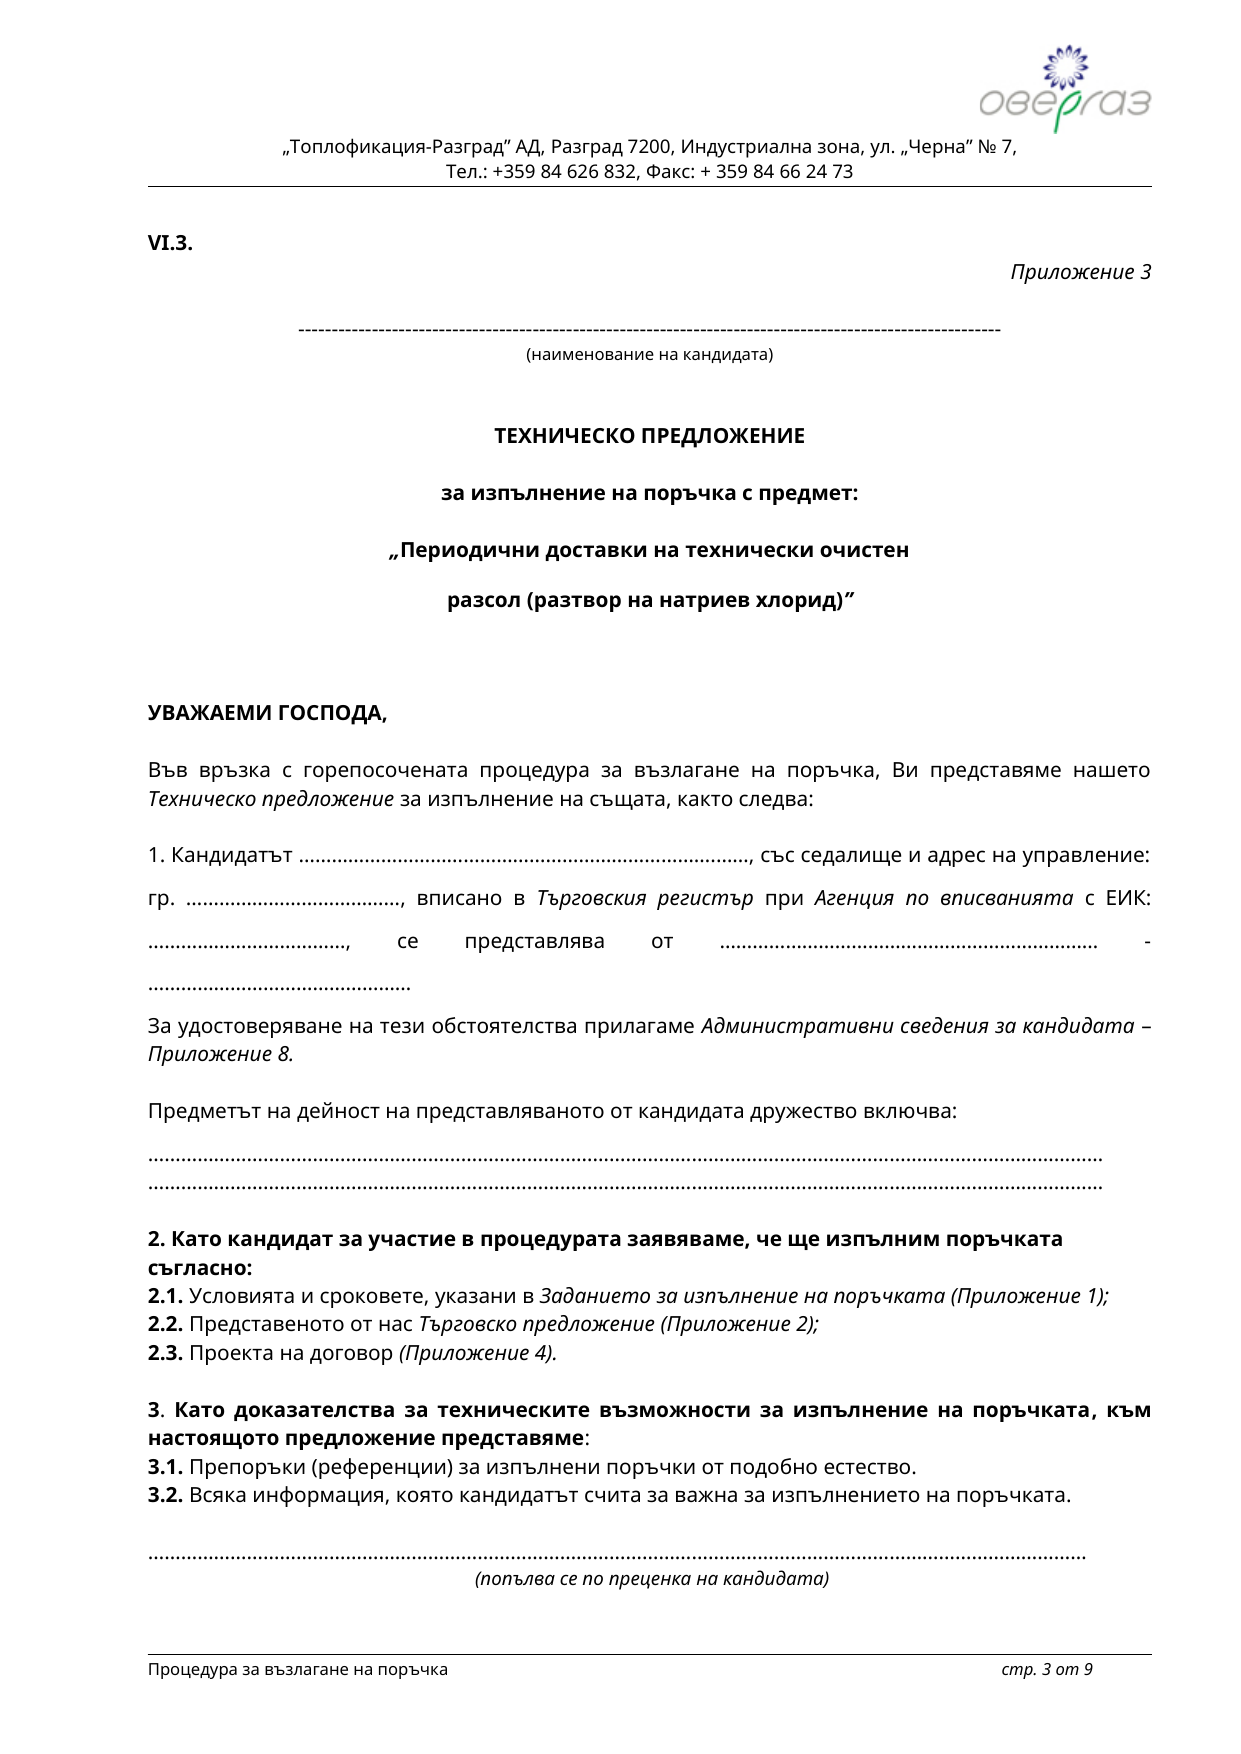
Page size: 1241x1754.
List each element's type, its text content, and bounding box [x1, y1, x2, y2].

text разсол (разтвор на натриев хлорид)” [148, 585, 1152, 613]
picture [979, 44, 1152, 134]
text 2.3. Проекта на договор (Приложение 4). [148, 1338, 1152, 1366]
text Приложение 3 [148, 257, 1152, 285]
text (наименование на кандидата) [148, 342, 1152, 365]
text 3. Като доказателства за техническите възможности за изпълнение на поръчката, към настоящото предложение представяме: [148, 1395, 1152, 1452]
text ТЕХНИЧЕСКО ПРЕДЛОЖЕНИЕ [148, 422, 1152, 450]
text Предметът на дейност на представляваното от кандидата дружество включва: [148, 1096, 1152, 1125]
text VI.3. [148, 228, 1152, 257]
text --------------------------------------------------------------------------------------------------------- [148, 314, 1152, 342]
text 2. Като кандидат за участие в процедурата заявяваме, че ще изпълним поръчката съгласно: [148, 1224, 1152, 1281]
text 2.2. Представеното от нас Търговско предложение (Приложение 2); [148, 1309, 1152, 1338]
text за изпълнение на поръчка с предмет: [148, 478, 1152, 507]
text 3.1. Препоръки (референции) за изпълнени поръчки от подобно естество. [148, 1452, 1152, 1480]
text ………………………………………………………………………………………………………………………………………………………… [148, 1167, 1152, 1196]
text За удостоверяване на тези обстоятелства прилагаме Административни сведения за кандидата – Приложение 8. [148, 1011, 1152, 1068]
text ………………………………………………………………………………………………………………………………………………………… [148, 1139, 1152, 1167]
text Във връзка с горепосочената процедура за възлагане на поръчка, Ви представяме нашето Техническо предложение за изпълнение на същата, както следва: [148, 755, 1152, 812]
text (попълва се по преценка на кандидата) [148, 1566, 1152, 1591]
text ……………………………………………………………………………………………………………………………………………………… [148, 1537, 1152, 1566]
text 3.2. Всяка информация, която кандидатът счита за важна за изпълнението на поръчката. [148, 1480, 1152, 1509]
text 1. Кандидатът ………………………………………………………………….……, със седалище и адрес на управление: гр. …………………………………, вписано в Търговския регистър при Агенция по вписванията с ЕИК:………………………………, се представлява от …………………………………………………………… - ………………………………………… [148, 841, 1152, 997]
text 2.1. Условията и сроковете, указани в Заданието за изпълнение на поръчката (Приложение 1); [148, 1281, 1152, 1309]
text УВАЖАЕМИ ГОСПОДА, [148, 698, 1152, 727]
text „Периодични доставки на технически очистен [148, 535, 1152, 564]
